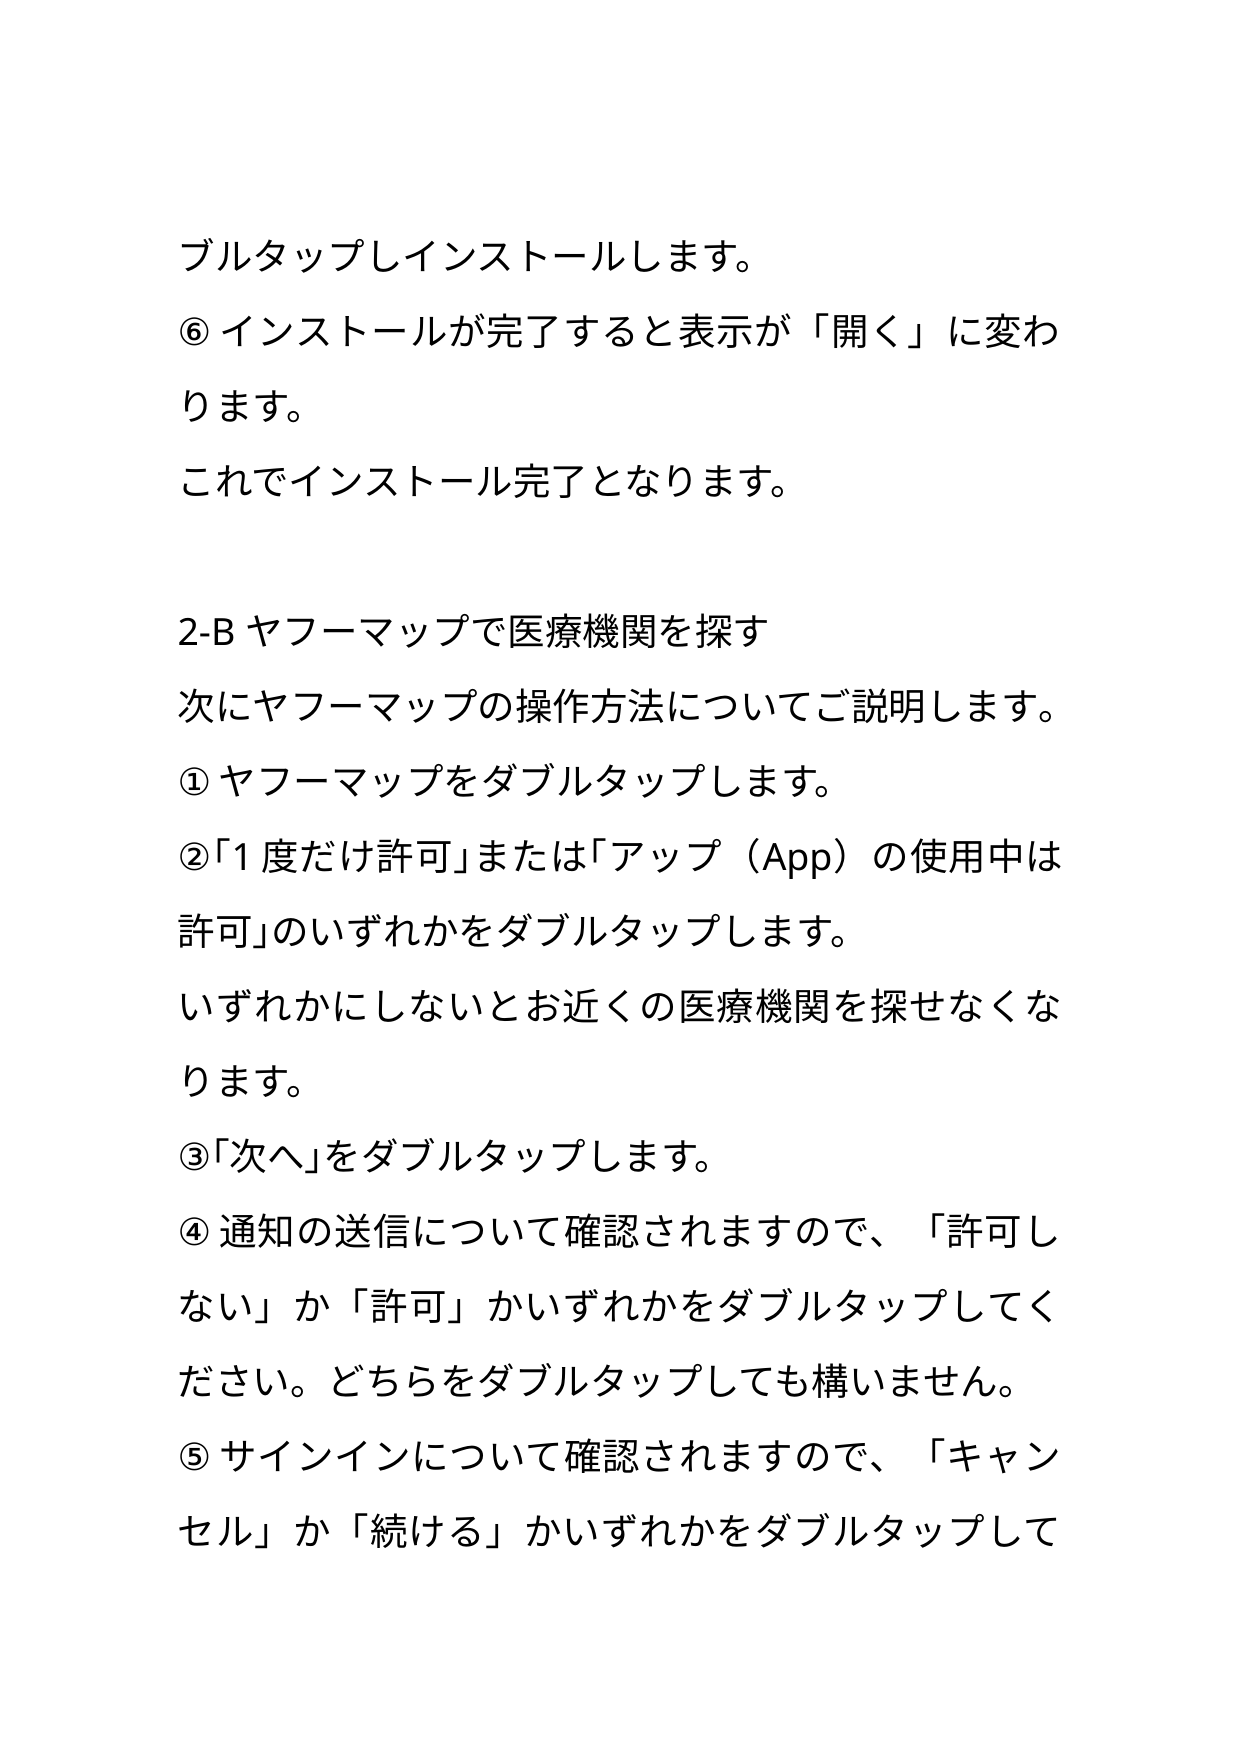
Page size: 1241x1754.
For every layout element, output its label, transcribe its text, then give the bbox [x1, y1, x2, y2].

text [177, 217, 1063, 292]
text ④通知の送信について確認されますので、「許可しない」か「許可」かいずれかをダブルタップしてください。どちらをダブルタップしても構いません。 [177, 1192, 1063, 1417]
text 次にヤフーマップの操作方法についてご説明します。 [177, 667, 1063, 742]
text ①ヤフーマップをダブルタップします。 [177, 742, 1063, 817]
text ⑥インストールが完了すると表示が「開く」に変わります。 [177, 292, 1063, 442]
text ③｢次へ｣をダブルタップします。 [177, 1117, 1063, 1192]
text ②｢1度だけ許可｣または｢アップ（App）の使用中は許可｣のいずれかをダブルタップします。 [177, 817, 1063, 967]
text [177, 1417, 1063, 1567]
text これでインストール完了となります。 [177, 442, 1063, 517]
text いずれかにしないとお近くの医療機関を探せなくなります。 [177, 967, 1063, 1117]
text 2-B ヤフーマップで医療機関を探す [177, 592, 1063, 667]
